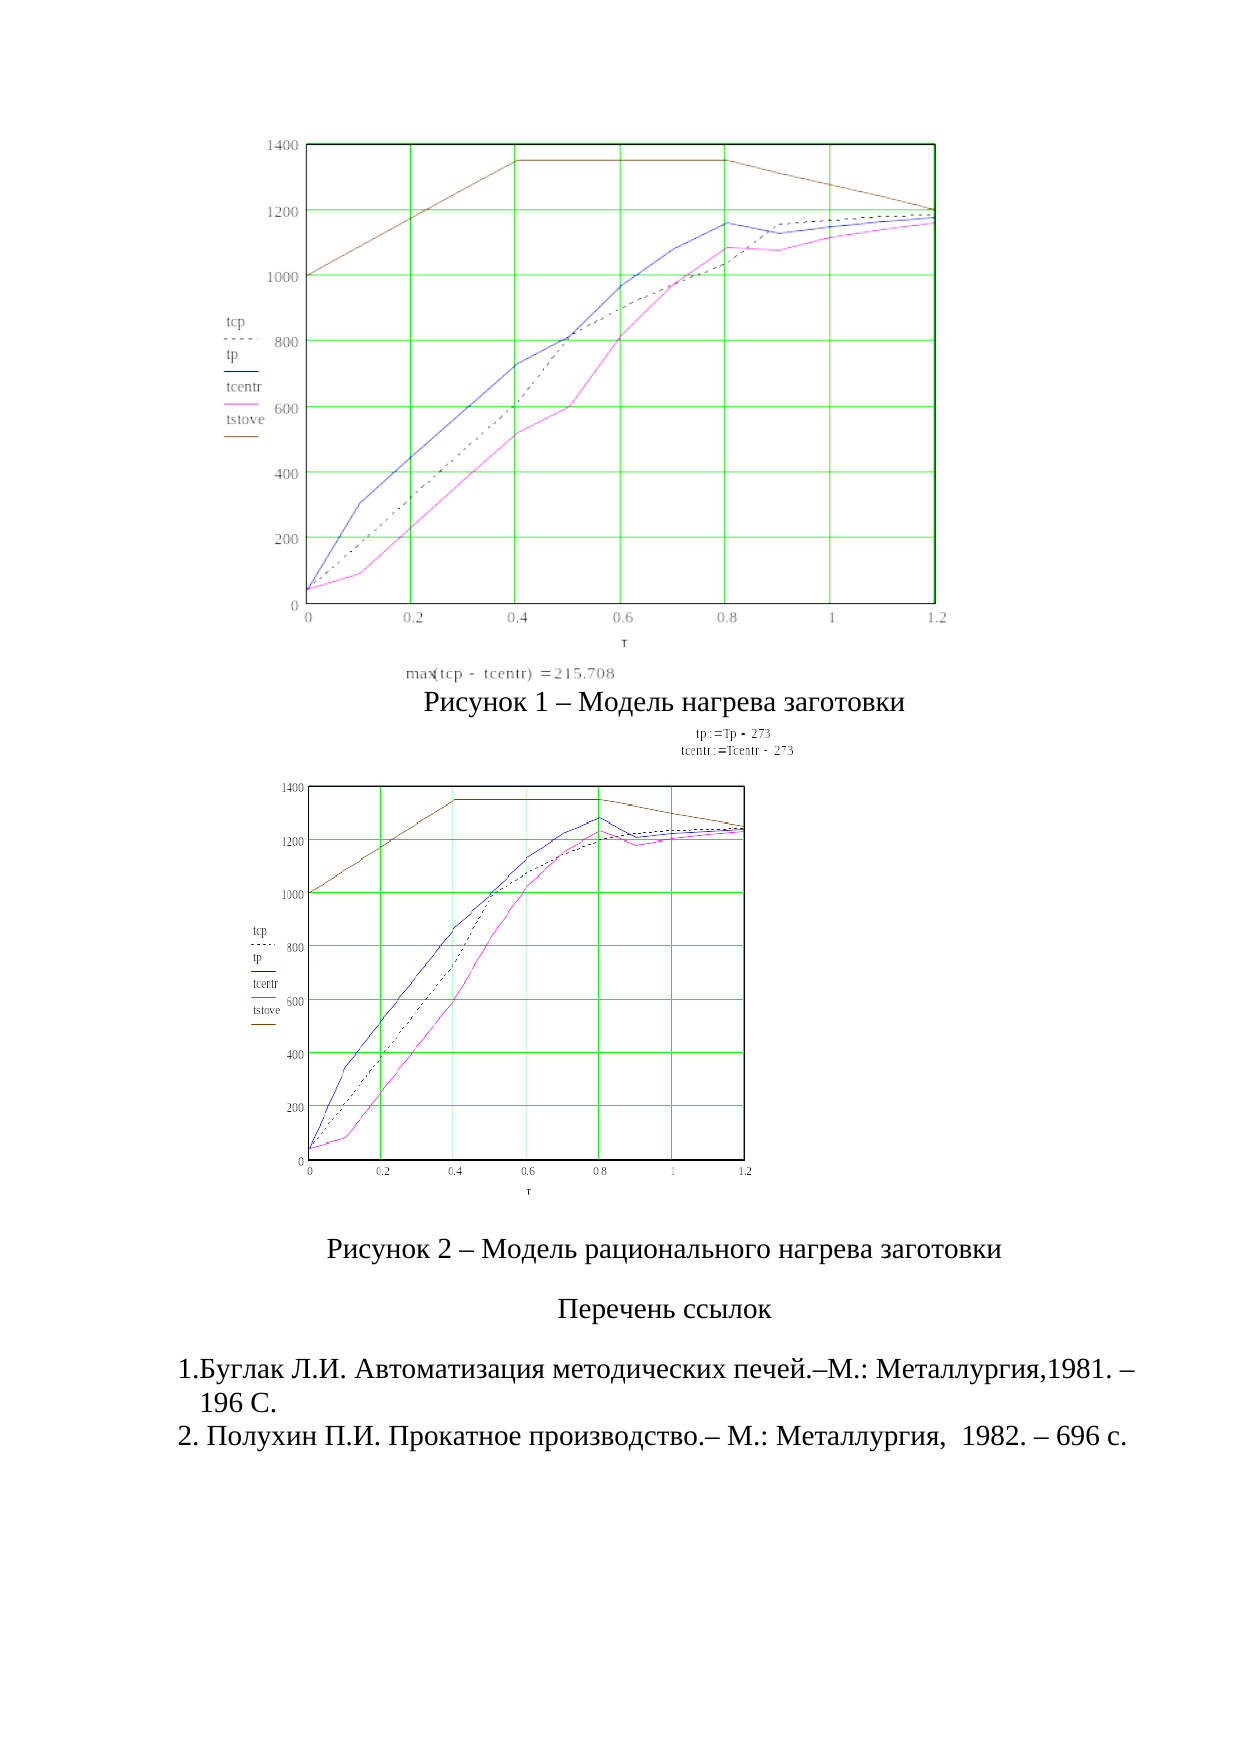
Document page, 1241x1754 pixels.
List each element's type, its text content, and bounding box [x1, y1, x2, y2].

text 1.Буглак Л.И. Автоматизация методических печей.–М.: Металлургия,1981. – [177, 1351, 1152, 1385]
text Рисунок 2 – Модель рационального нагрева заготовки [177, 1231, 1152, 1265]
text 196 С. [177, 1385, 1152, 1418]
subtitle Перечень ссылок [177, 1291, 1152, 1325]
subtitle Рисунок 1 – Модель нагрева заготовки [177, 684, 1152, 717]
text 2. Полухин П.И. Прокатное производство.– М.: Металлургия, 1982. – 696 с. [177, 1418, 1152, 1452]
